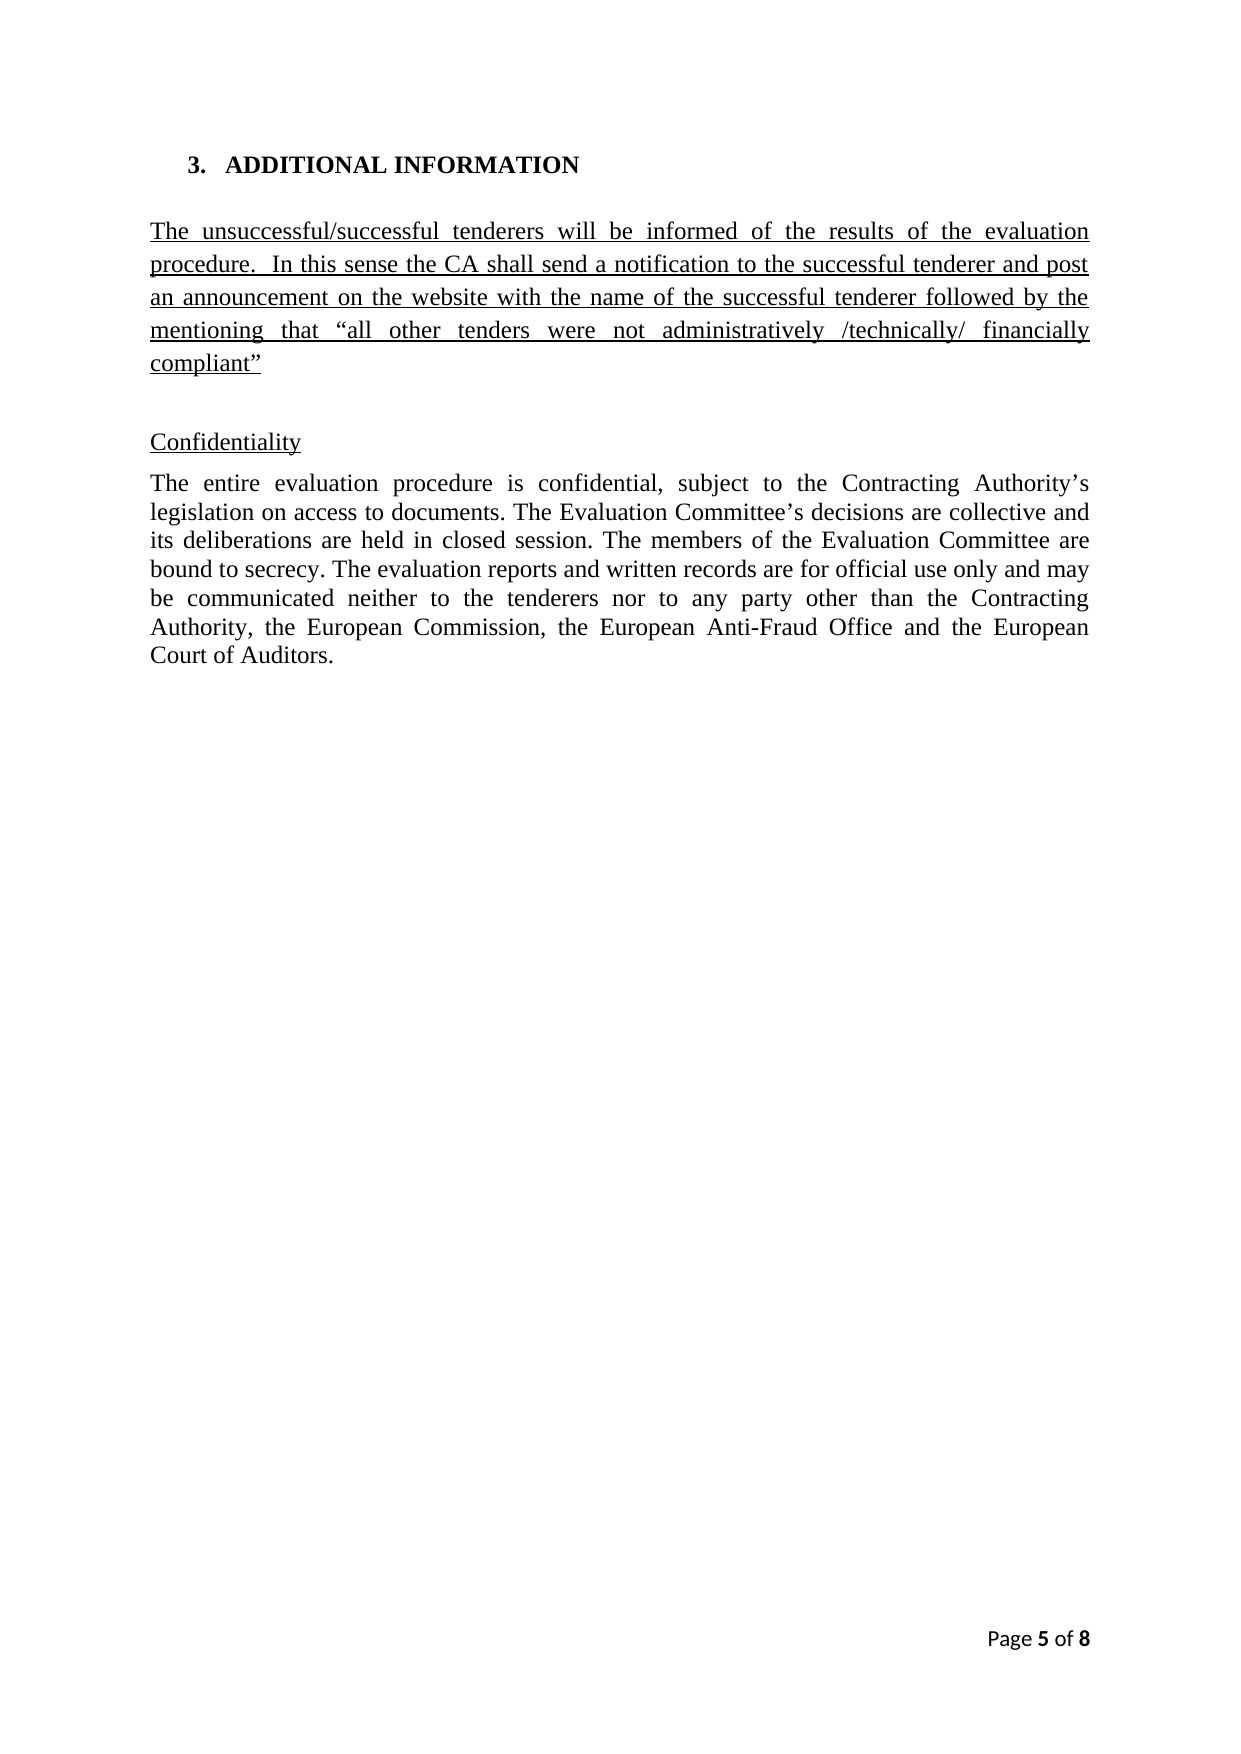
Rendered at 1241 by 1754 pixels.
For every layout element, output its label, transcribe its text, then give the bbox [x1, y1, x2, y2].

text The unsuccessful/successful tenderers will be informed of the results of the evaluation procedure. In this sense the CA shall send a notification to the successful tenderer and post an announcement on the website with the name of the successful tenderer followed by the mentioning that “all other tenders were not administratively /technically/ financially compliant” [150, 216, 1090, 241]
text The unsuccessful/successful tenderers will be informed of the results of the evaluation procedure. In this sense the CA shall send a notification to the successful tenderer and post an announcement on the website with the name of the successful tenderer followed by the mentioning that “all other tenders were not administratively /technically/ financially compliant” [150, 342, 1090, 377]
list ADDITIONAL INFORMATION [187, 150, 1090, 179]
text The entire evaluation procedure is confidential, subject to the Contracting Authority’s legislation on access to documents. The Evaluation Committee’s decisions are collective and its deliberations are held in closed session. The members of the Evaluation Committee are bound to secrecy. The evaluation reports and written records are for official use only and may be communicated neither to the tenderers nor to any party other than the Contracting Authority, the European Commission, the European Anti-Fraud Office and the European Court of Auditors. [150, 468, 1090, 669]
text The unsuccessful/successful tenderers will be informed of the results of the evaluation procedure. In this sense the CA shall send a notification to the successful tenderer and post an announcement on the website with the name of the successful tenderer followed by the mentioning that “all other tenders were not administratively /technically/ financially compliant” [150, 242, 1090, 340]
text Confidentiality [150, 427, 1090, 455]
